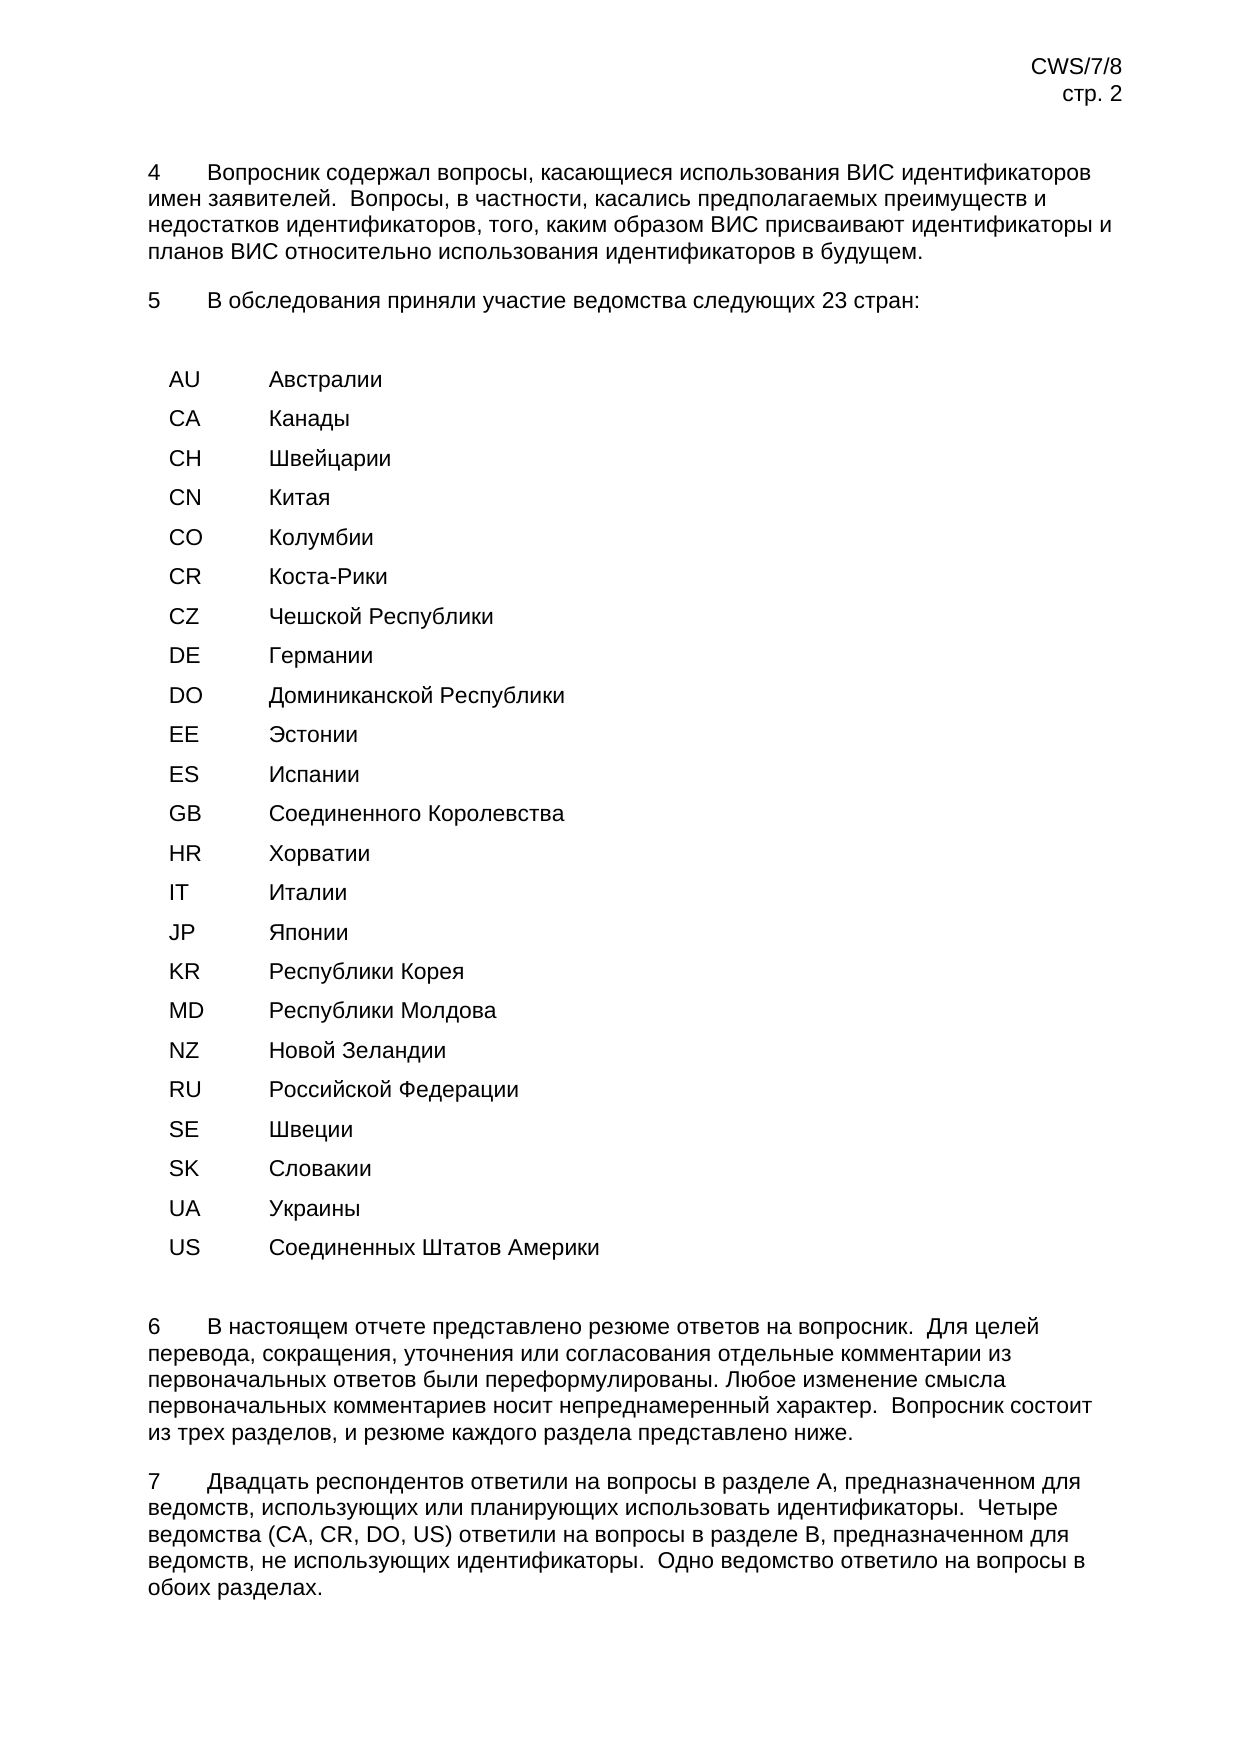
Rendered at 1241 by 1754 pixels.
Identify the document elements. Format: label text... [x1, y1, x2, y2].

table_cell Японии [257, 919, 616, 958]
table_cell CN [158, 484, 257, 524]
table_cell Доминиканской Республики [257, 682, 616, 721]
table_cell MD [158, 998, 257, 1037]
table_cell Колумбии [257, 524, 616, 563]
table_cell EE [158, 721, 257, 761]
text Двадцать респондентов ответили на вопросы в разделе А, предназначенном для ведомств, использующих или планирующих использовать идентификаторы. Четыре ведомства (CA, CR, DO, US) ответили на вопросы в разделе В, предназначенном для ведомств, не использующих идентификаторы. Одно ведомство ответило на вопросы в обоих разделах. [148, 1468, 1122, 1600]
table_cell US [158, 1234, 257, 1274]
table_cell DO [158, 682, 257, 721]
text В обследования приняли участие ведомства следующих 23 стран: [148, 287, 1122, 313]
table_cell Республики Корея [257, 958, 616, 997]
table_cell Китая [257, 484, 616, 524]
table_cell Соединенного Королевства [257, 800, 616, 839]
text В настоящем отчете представлено резюме ответов на вопросник. Для целей перевода, сокращения, уточнения или согласования отдельные комментарии из первоначальных ответов были переформулированы. Любое изменение смысла первоначальных комментариев носит непреднамеренный характер. Вопросник состоит из трех разделов, и резюме каждого раздела представлено ниже. [148, 1313, 1122, 1445]
table_cell KR [158, 958, 257, 997]
table_cell IT [158, 879, 257, 918]
table_cell Швеции [257, 1116, 616, 1155]
table_cell Германии [257, 642, 616, 682]
table_cell RU [158, 1076, 257, 1116]
table_cell Хорватии [257, 840, 616, 879]
table_cell Канады [257, 405, 616, 445]
table_cell Российской Федерации [257, 1076, 616, 1116]
table_cell Коста-Рики [257, 563, 616, 603]
table_cell Чешской Республики [257, 603, 616, 642]
table_cell Украины [257, 1195, 616, 1234]
table_cell Республики Молдова [257, 998, 616, 1037]
table_cell NZ [158, 1037, 257, 1076]
table_cell Соединенных Штатов Америки [257, 1234, 616, 1274]
table_cell SE [158, 1116, 257, 1155]
table_cell DE [158, 642, 257, 682]
table_cell Новой Зеландии [257, 1037, 616, 1076]
table_cell HR [158, 840, 257, 879]
list Вопросник содержал вопросы, касающиеся использования ВИС идентификаторов имен заявителей. Вопросы, в частности, касались предполагаемых преимуществ и недостатков идентификаторов, того, каким образом ВИС присваивают идентификаторы и планов ВИС относительно использования идентификаторов в будущем. [148, 158, 1122, 264]
table_cell CR [158, 563, 257, 603]
table_cell Швейцарии [257, 445, 616, 484]
table_cell CH [158, 445, 257, 484]
table_cell Словакии [257, 1155, 616, 1195]
table_cell Италии [257, 879, 616, 918]
table_cell UA [158, 1195, 257, 1234]
table_cell CA [158, 405, 257, 445]
table_cell GB [158, 800, 257, 839]
table_cell CO [158, 524, 257, 563]
table_cell CZ [158, 603, 257, 642]
table_header AU [158, 366, 257, 405]
table_cell SK [158, 1155, 257, 1195]
table_cell Испании [257, 761, 616, 800]
table_cell Эстонии [257, 721, 616, 761]
table_cell ES [158, 761, 257, 800]
table_header Австралии [257, 366, 616, 405]
table_cell JP [158, 919, 257, 958]
